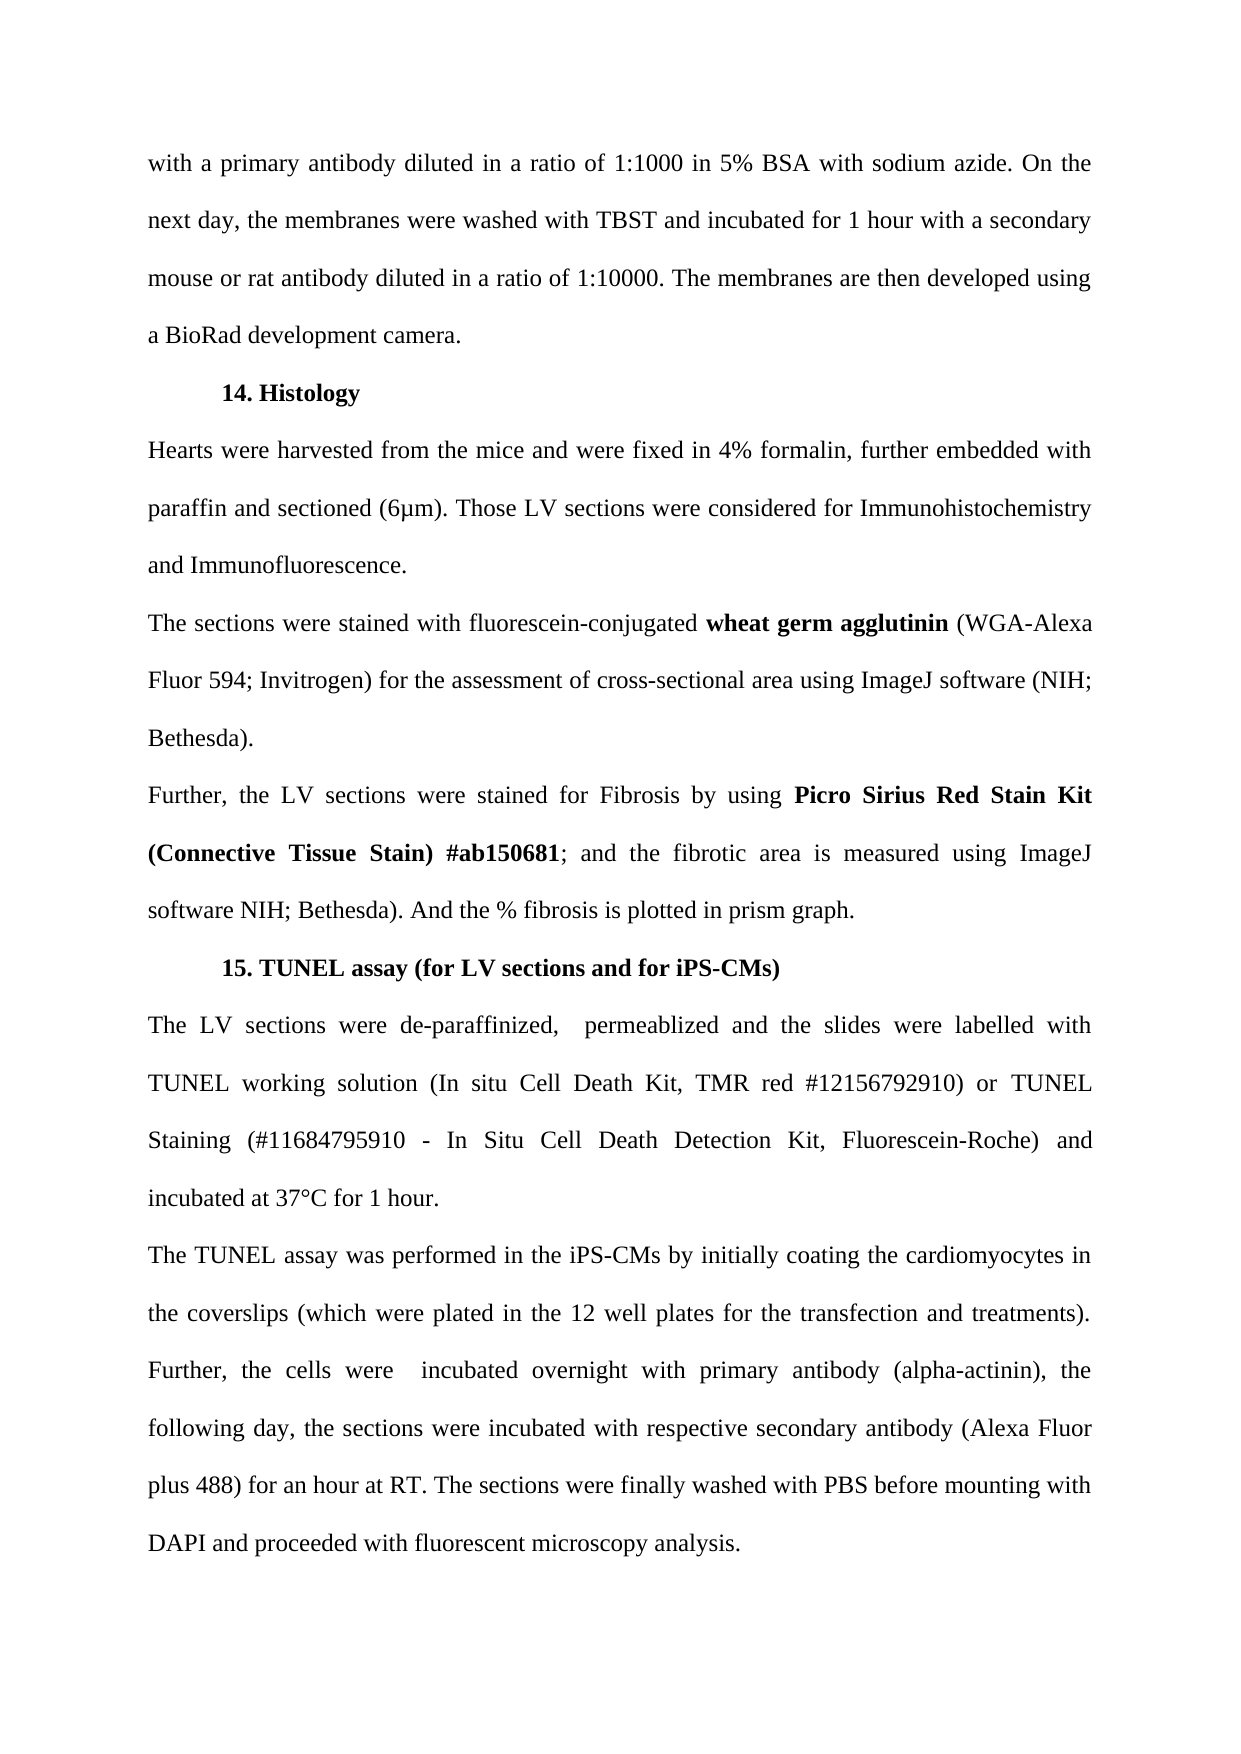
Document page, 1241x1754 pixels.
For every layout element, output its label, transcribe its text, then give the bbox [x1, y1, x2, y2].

text Further, the LV sections were stained for Fibrosis by using Picro Sirius Red Stain Kit (Connective Tissue Stain) #ab150681; and the fibrotic area is measured using ImageJ software NIH; Bethesda). And the % fibrosis is plotted in prism graph. [148, 780, 1093, 924]
text Hearts were harvested from the mice and were fixed in 4% formalin, further embedded with paraffin and sectioned (6µm). Those LV sections were considered for Immunohistochemistry and Immunofluorescence. [148, 435, 1093, 579]
list TUNEL assay (for LV sections and for iPS-CMs) [221, 953, 1093, 981]
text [148, 148, 1093, 349]
text The LV sections were de-paraffinized, permeablized and the slides were labelled with TUNEL working solution (In situ Cell Death Kit, TMR red #12156792910) or TUNEL Staining (#11684795910 - In Situ Cell Death Detection Kit, Fluorescein-Roche) and incubated at 37°C for 1 hour. [148, 1010, 1093, 1211]
text The sections were stained with fluorescein-conjugated wheat germ agglutinin (WGA-Alexa Fluor 594; Invitrogen) for the assessment of cross-sectional area using ImageJ software (NIH; Bethesda). [148, 608, 1093, 751]
list Histology [221, 378, 1093, 406]
text The TUNEL assay was performed in the iPS-CMs by initially coating the cardiomyocytes in the coverslips (which were plated in the 12 well plates for the transfection and treatments). Further, the cells were incubated overnight with primary antibody (alpha-actinin), the following day, the sections were incubated with respective secondary antibody (Alexa Fluor plus 488) for an hour at RT. The sections were finally washed with PBS before mounting with DAPI and proceeded with fluorescent microscopy analysis. [148, 1240, 1093, 1556]
